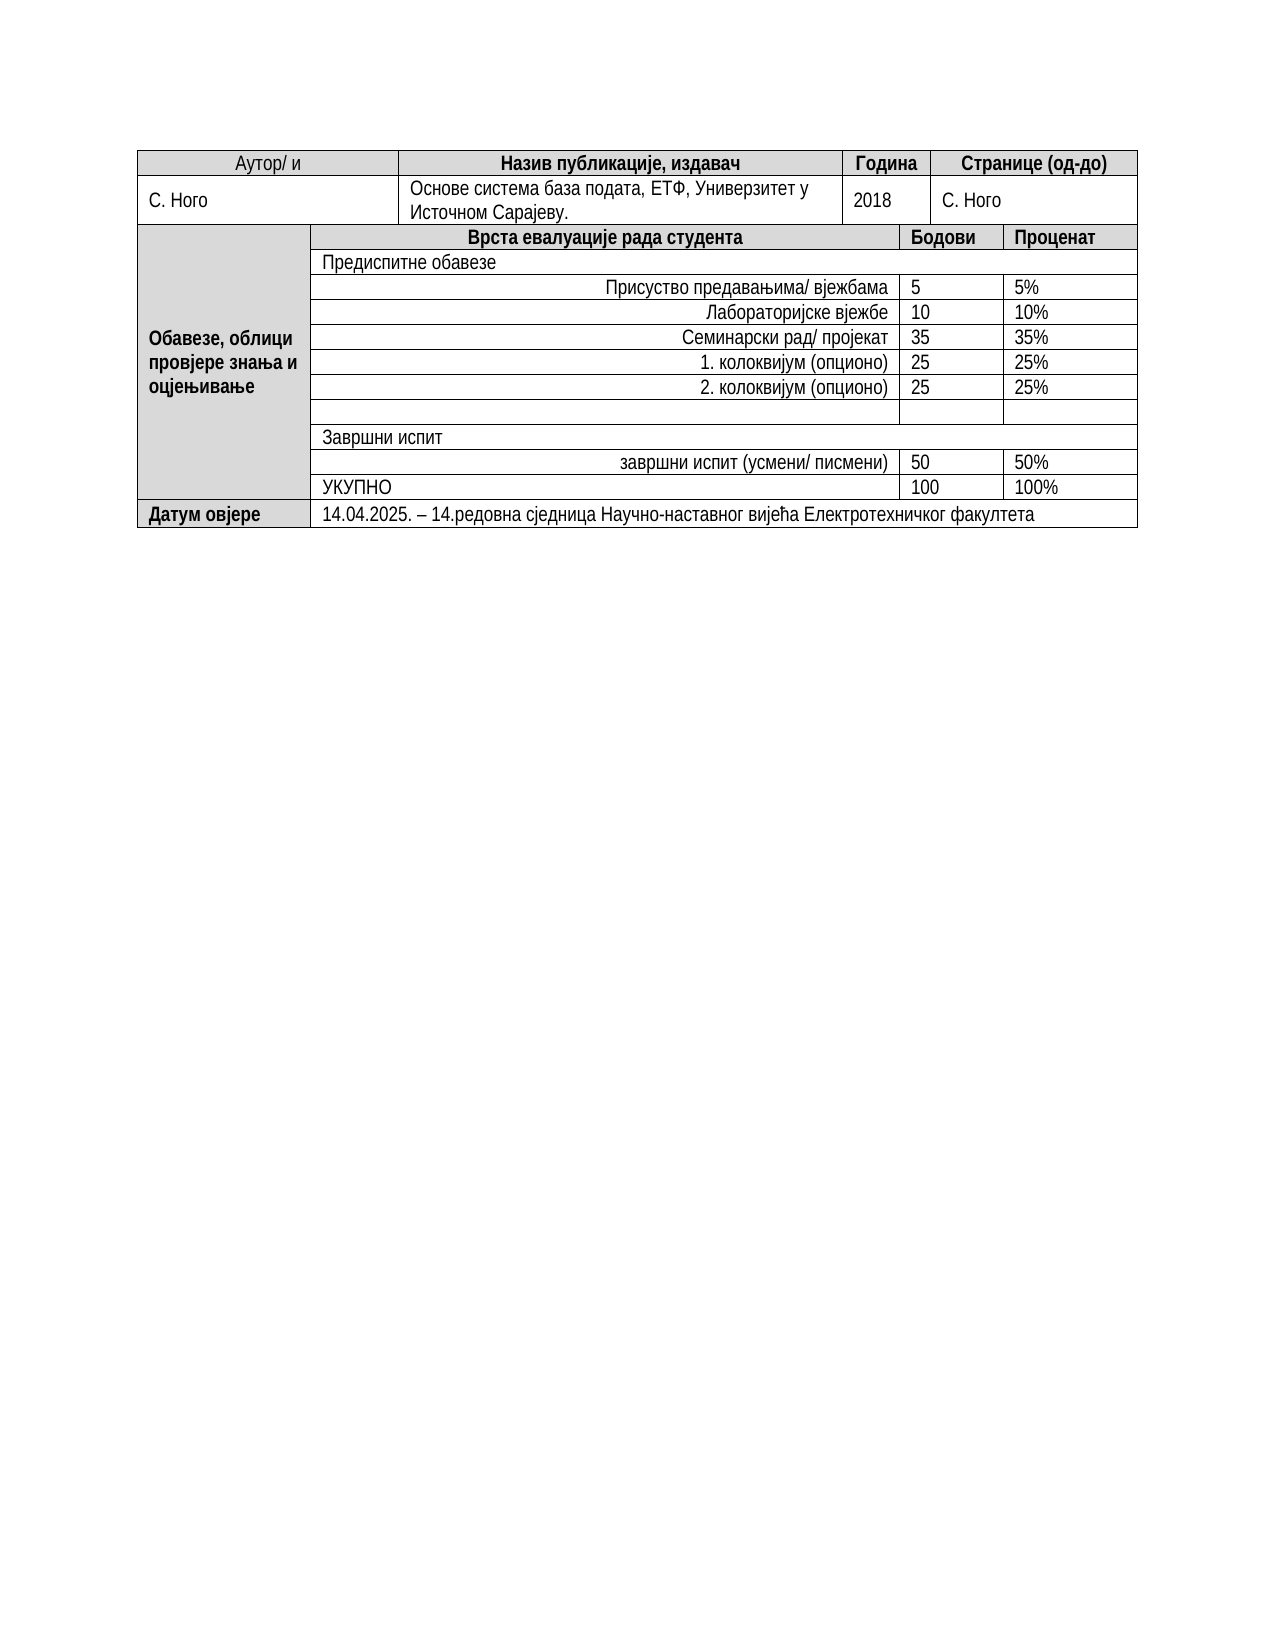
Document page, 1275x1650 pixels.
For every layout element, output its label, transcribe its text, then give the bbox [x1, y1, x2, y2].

table_cell Семинарски рад/ пројекат [311, 325, 899, 349]
table_cell 50 [900, 450, 1003, 474]
table_cell Присуство предавањима/ вјежбама [311, 275, 899, 299]
table_cell Аутор/ и [138, 151, 398, 175]
table_cell Странице (од-до) [931, 151, 1137, 175]
table_cell 5% [1004, 275, 1137, 299]
table_cell 14.04.2025. – 14.редовна сједница Научно-наставног вијећа Електротехничког факултета [311, 500, 1137, 527]
table_cell Назив публикације, издавач [399, 151, 842, 175]
table_cell УКУПНО [311, 475, 899, 499]
table_cell Лабораторијске вјежбе [311, 300, 899, 324]
table_cell завршни испит (усмени/ писмени) [311, 450, 899, 474]
table_cell 25% [1004, 375, 1137, 399]
table_cell Предиспитне обавезе [311, 250, 1137, 274]
table_cell [311, 400, 899, 424]
table_cell 25% [1004, 350, 1137, 374]
table_cell Врста евалуације рада студента [311, 225, 899, 249]
table_cell 25 [900, 350, 1003, 374]
table_cell 100 [900, 475, 1003, 499]
table_cell Проценат [1004, 225, 1137, 249]
table_cell Завршни испит [311, 425, 1137, 449]
table_cell 100% [1004, 475, 1137, 499]
table_cell 35% [1004, 325, 1137, 349]
table_cell 10 [900, 300, 1003, 324]
table_cell Бодови [900, 225, 1003, 249]
table_cell 5 [900, 275, 1003, 299]
table_cell Обавезе, облици провјере знања и оцјењивање [138, 225, 310, 499]
table_cell Датум овјере [138, 500, 310, 527]
table_cell 2. колоквијум (опционо) [311, 375, 899, 399]
table_cell С. Ного [931, 176, 1137, 224]
table_cell С. Ного [138, 176, 398, 224]
table_cell 10% [1004, 300, 1137, 324]
table_cell 50% [1004, 450, 1137, 474]
table_cell 1. колоквијум (опционо) [311, 350, 899, 374]
table_cell [900, 400, 1003, 424]
table_cell 2018 [843, 176, 930, 224]
table_cell Година [843, 151, 930, 175]
table_cell Основе система база подата, ЕТФ, Универзитет у Источном Сарајеву. [399, 176, 842, 224]
table_cell 35 [900, 325, 1003, 349]
table_cell [1004, 400, 1137, 424]
table_cell 25 [900, 375, 1003, 399]
